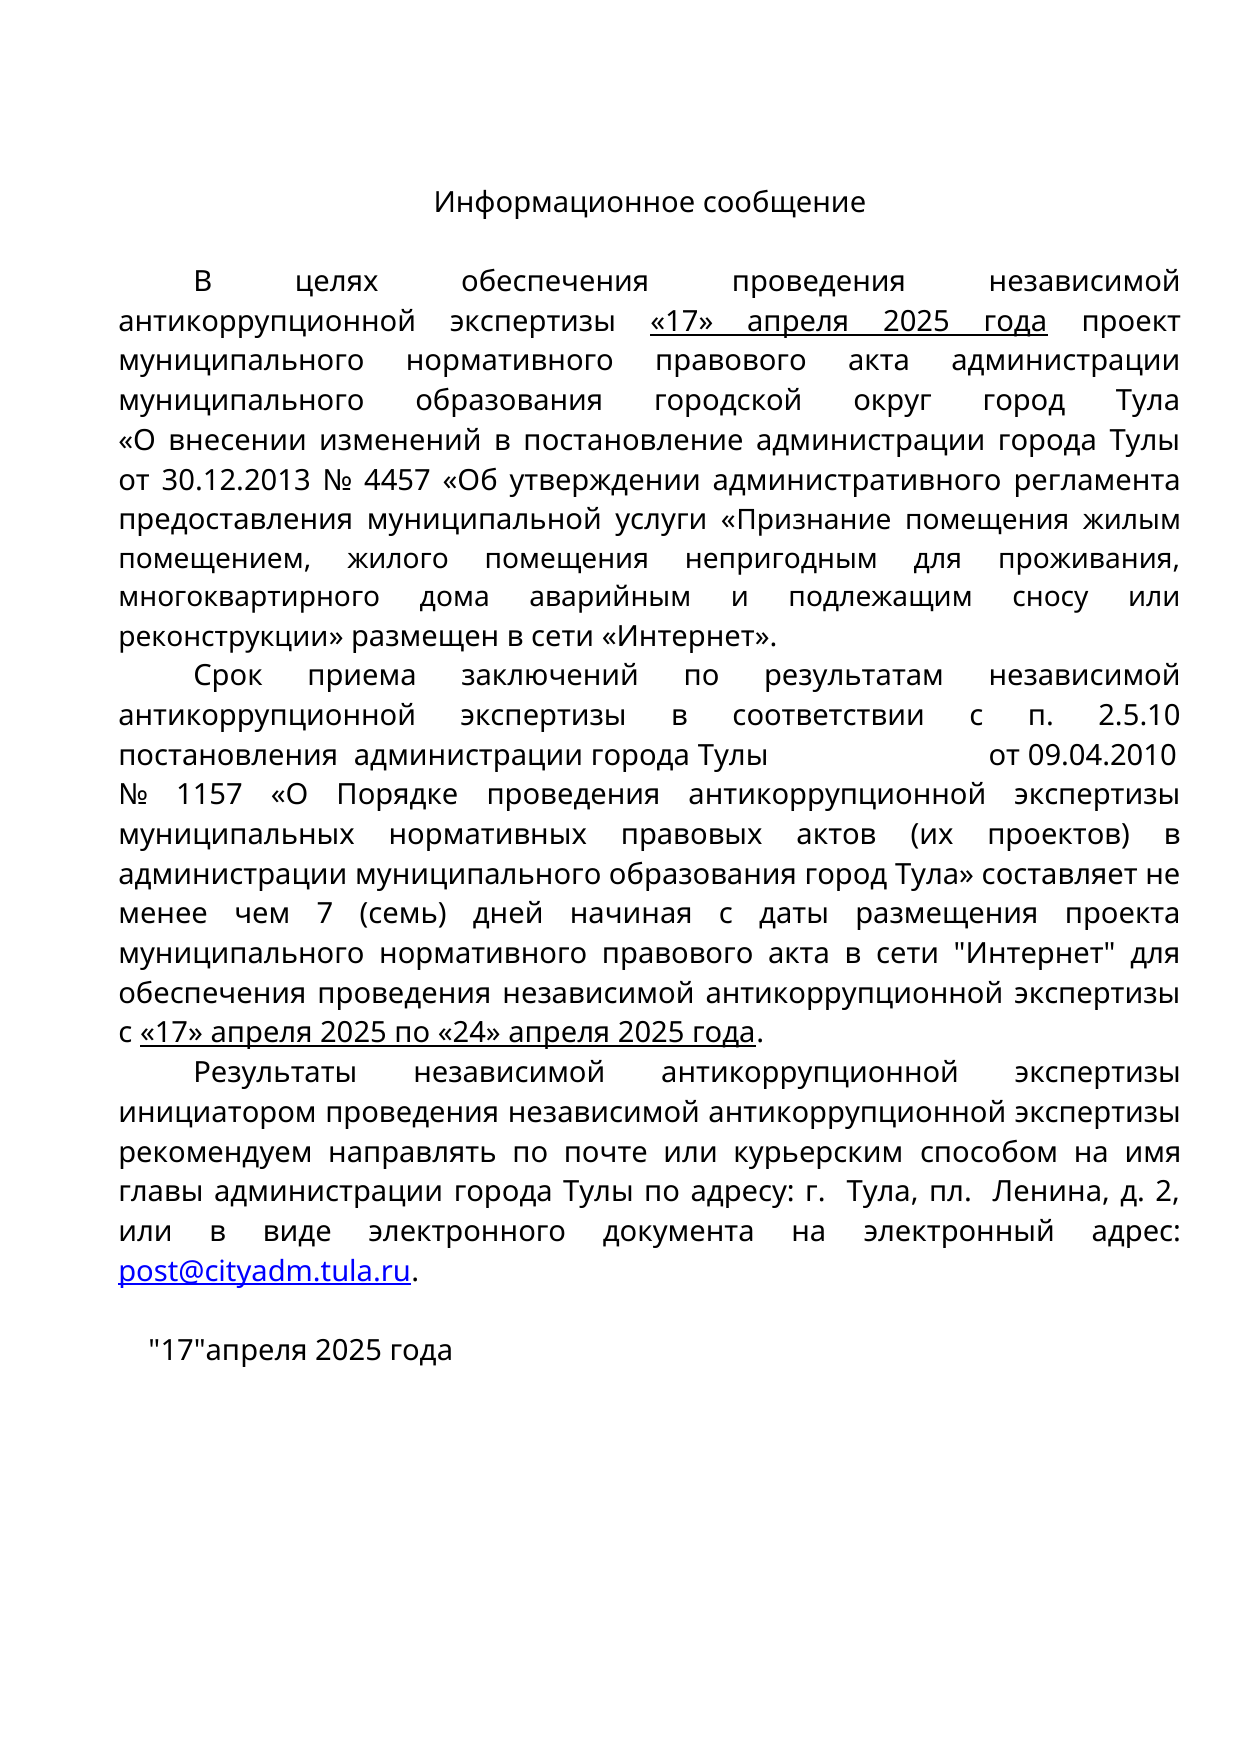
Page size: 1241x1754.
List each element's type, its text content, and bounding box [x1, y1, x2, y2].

text Результаты независимой антикоррупционной экспертизы инициатором проведения независимой антикоррупционной экспертизы рекомендуем направлять по почте или курьерским способом на имя главы администрации города Тулы по адресу: г. Тула, пл. Ленина, д. 2, или в виде электронного документа на электронный адрес: post@cityadm.tula.ru. [118, 1051, 1181, 1289]
text В целях обеспечения проведения независимой антикоррупционной экспертизы «17» апреля 2025 года проект муниципального нормативного правового акта администрации муниципального образования городской округ город Тула «О внесении изменений в постановление администрации города Тулы от 30.12.2013 № 4457 «Об утверждении административного регламента предоставления муниципальной услуги «Признание помещения жилым помещением, жилого помещения непригодным для проживания, многоквартирного дома аварийным и подлежащим сносу или реконструкции» размещен в сети «Интернет». [118, 260, 1181, 654]
text Срок приема заключений по результатам независимой антикоррупционной экспертизы в соответствии с п. 2.5.10 постановления администрации города Тулы от 09.04.2010 № 1157 «О Порядке проведения антикоррупционной экспертизы муниципальных нормативных правовых актов (их проектов) в администрации муниципального образования город Тула» составляет не менее чем 7 (семь) дней начиная с даты размещения проекта муниципального нормативного правового акта в сети "Интернет" для обеспечения проведения независимой антикоррупционной экспертизы с «17» апреля 2025 по «24» апреля 2025 года. [118, 654, 1181, 1051]
text Информационное сообщение [118, 181, 1181, 221]
text "17"апреля 2025 года [118, 1329, 1181, 1369]
